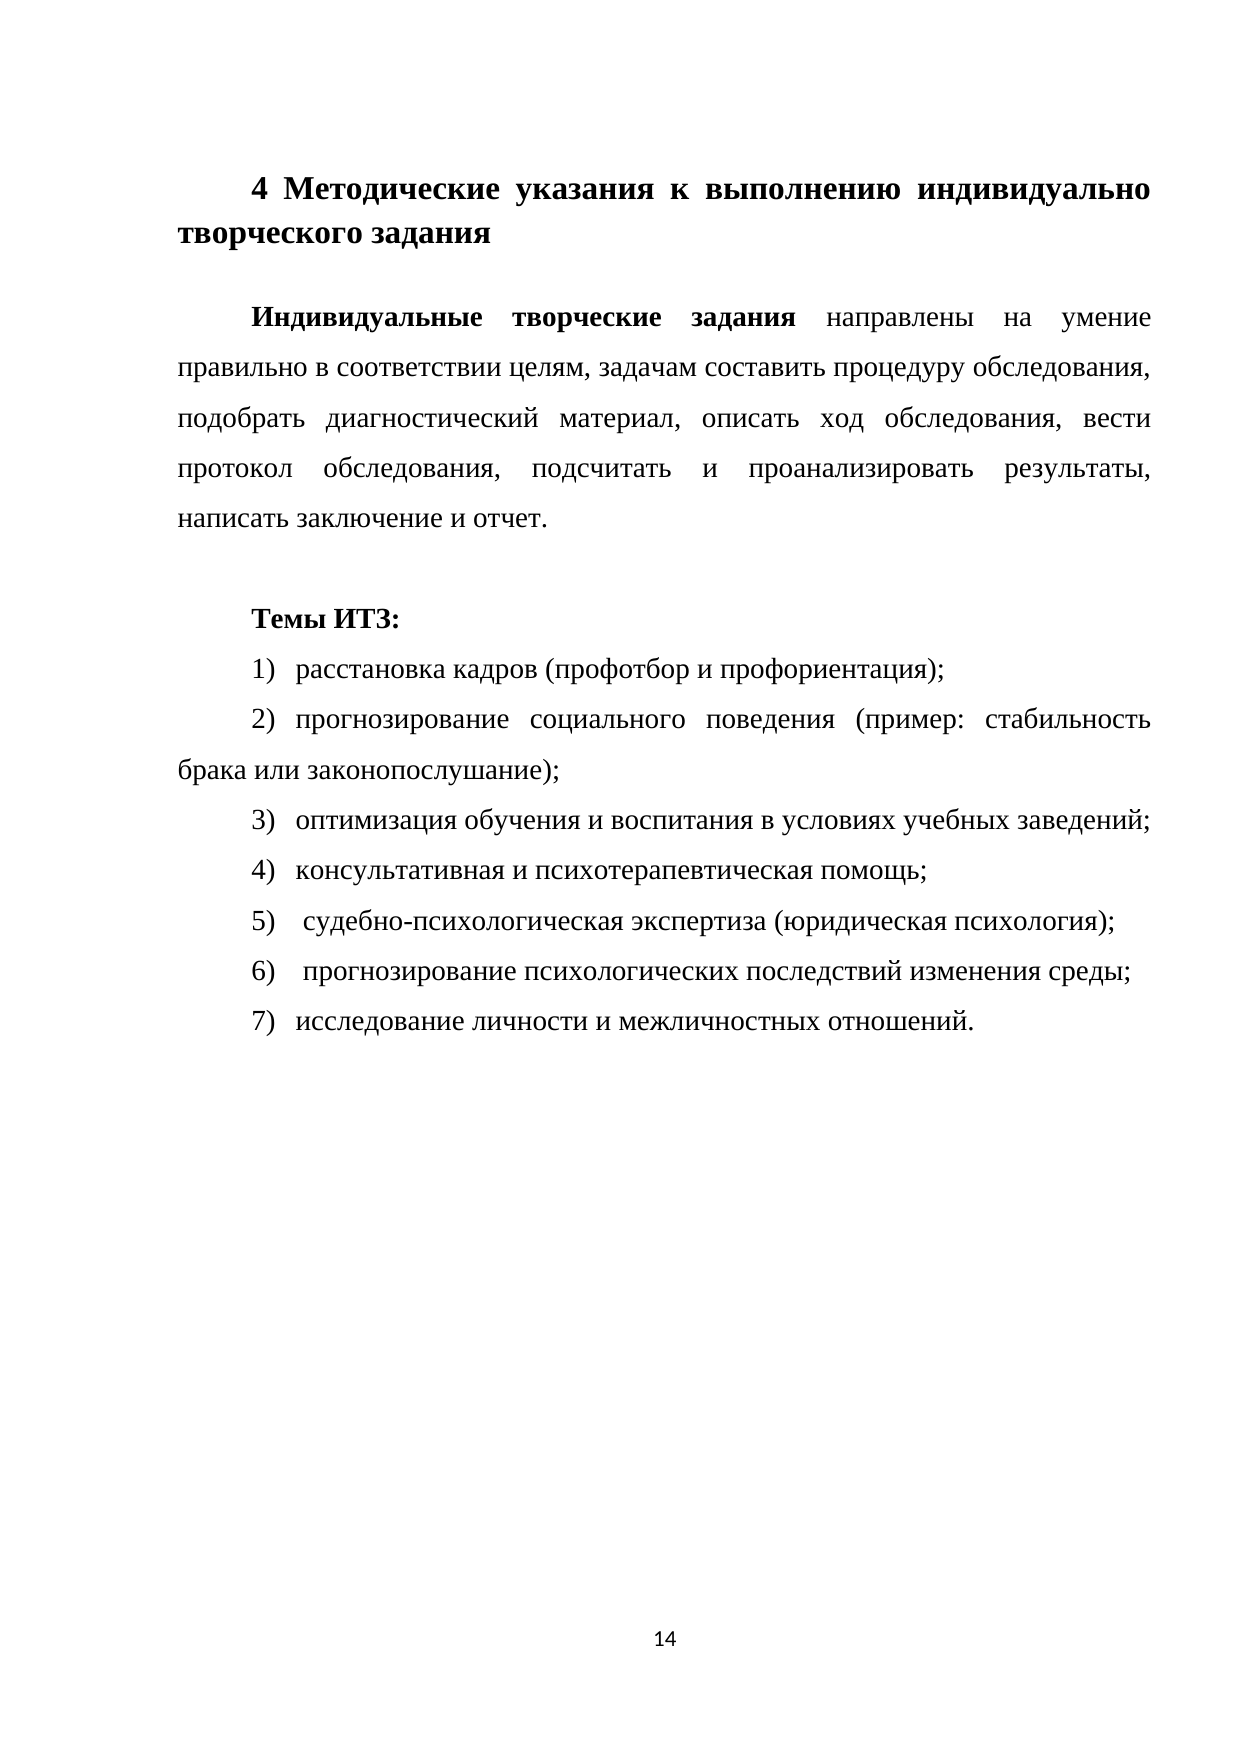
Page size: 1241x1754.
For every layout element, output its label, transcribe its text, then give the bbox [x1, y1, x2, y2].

list оптимизация обучения и воспитания в условиях учебных заведений; [177, 802, 1152, 836]
text Темы ИТЗ: [177, 601, 1152, 634]
list расстановка кадров (профотбор и профориентация); [177, 651, 1152, 685]
list прогнозирование психологических последствий изменения среды; [177, 953, 1152, 987]
list исследование личности и межличностных отношений. [177, 1003, 1152, 1037]
text Индивидуальные творческие задания направлены на умение правильно в соответствии целям, задачам составить процедуру обследования, подобрать диагностический материал, описать ход обследования, вести протокол обследования, подсчитать и проанализировать результаты, написать заключение и отчет. [177, 299, 1152, 534]
list консультативная и психотерапевтическая помощь; [177, 852, 1152, 886]
list судебно-психологическая экспертиза (юридическая психология); [177, 903, 1152, 936]
subtitle 4 Методические указания к выполнению индивидуально творческого задания [177, 168, 1152, 251]
list прогнозирование социального поведения (пример: стабильность брака или законопослушание); [177, 702, 1152, 785]
